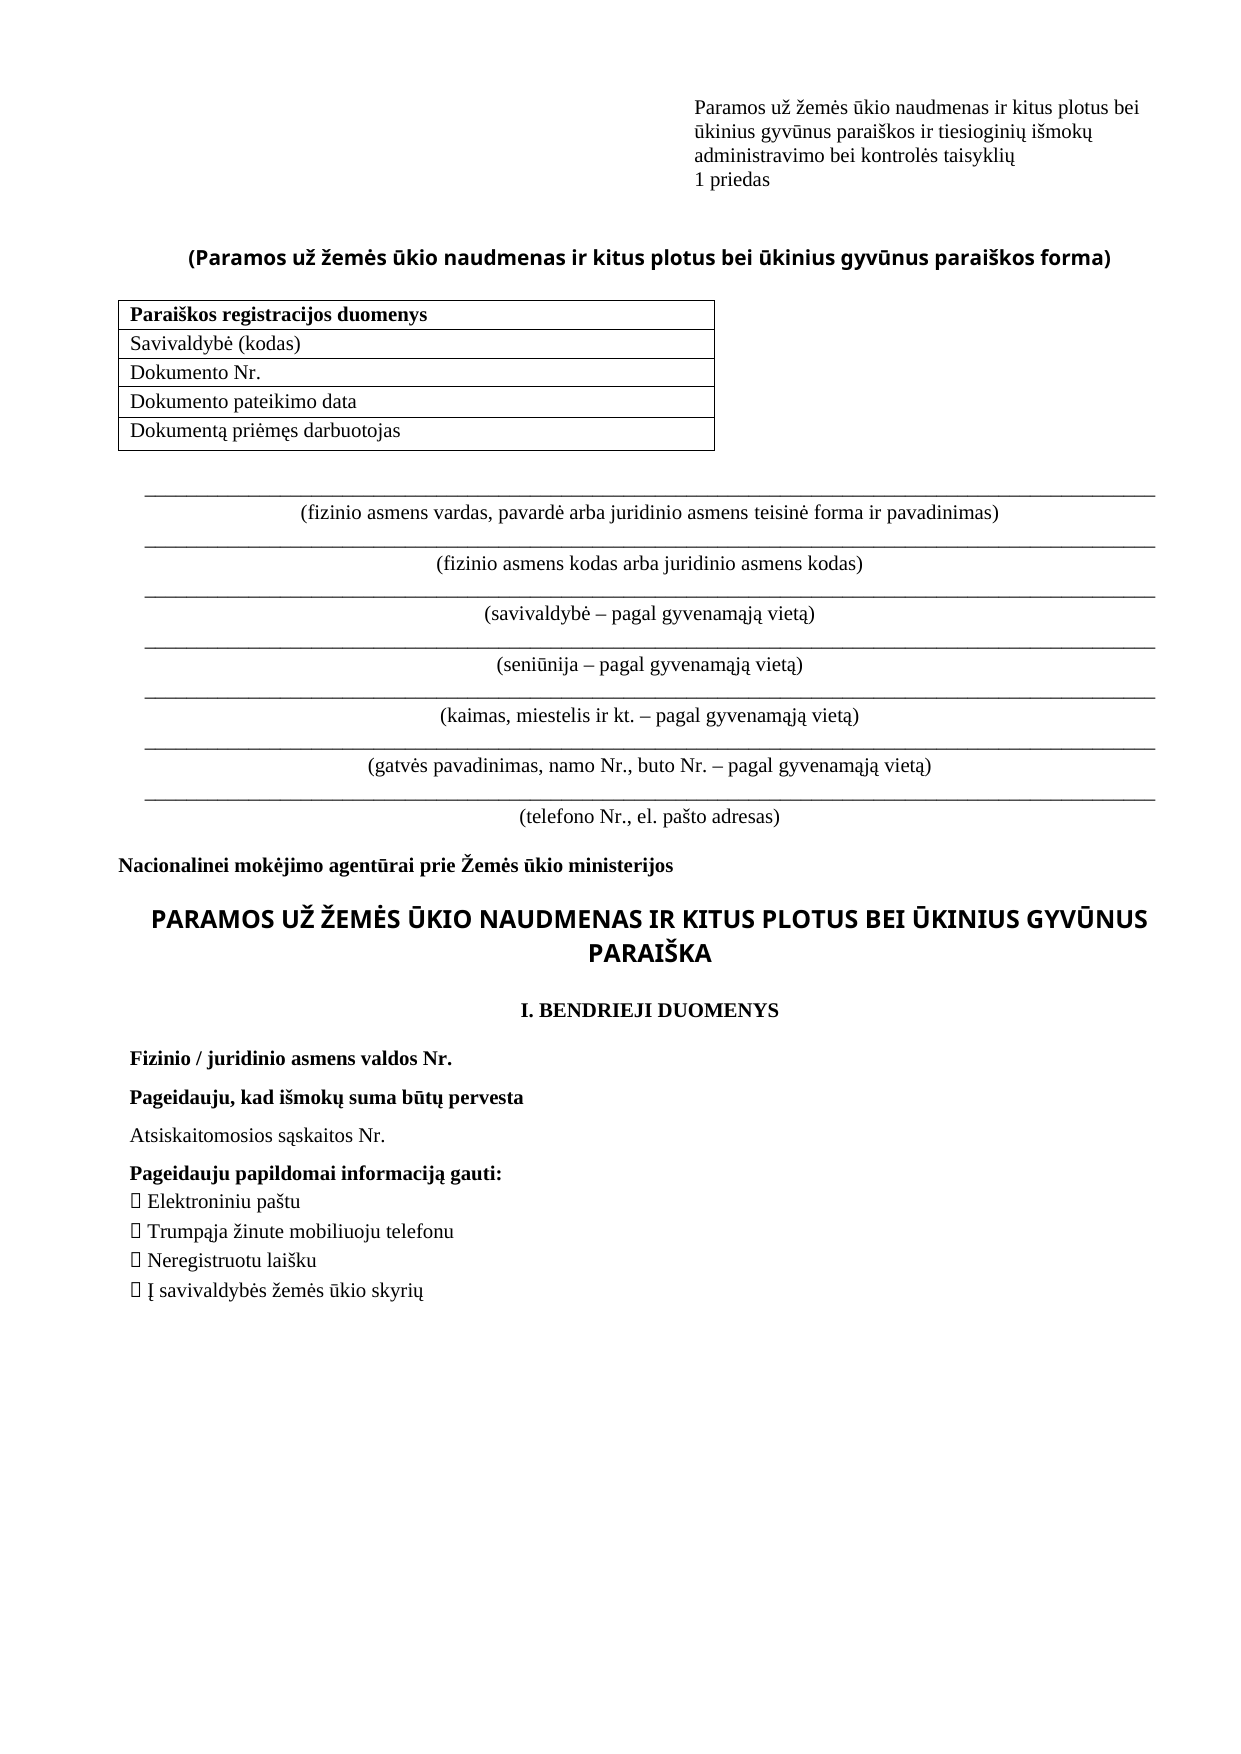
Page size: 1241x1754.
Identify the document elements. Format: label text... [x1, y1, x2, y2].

text Nacionalinei mokėjimo agentūrai prie Žemės ūkio ministerijos [118, 853, 1181, 877]
table_cell _________________________________________________________________________________________________ (kaimas, miestelis ir kt. – pagal gyvenamąją vietą) [118, 677, 1181, 728]
table_header Paraiškos registracijos duomenys [119, 301, 714, 329]
text I. BENDRIEJI DUOMENYS [118, 998, 1181, 1022]
text 1 priedas [694, 167, 1181, 191]
table_header Fizinio / juridinio asmens valdos Nr. [118, 1046, 1181, 1085]
table_cell _________________________________________________________________________________________________ (gatvės pavadinimas, namo Nr., buto Nr. – pagal gyvenamąją vietą) [118, 728, 1181, 778]
table_cell Pageidauju, kad išmokų suma būtų pervesta [118, 1085, 1181, 1123]
table_cell Dokumentą priėmęs darbuotojas [119, 418, 714, 450]
text Paramos už žemės ūkio naudmenAS ir kitus plotus BEI ŪKINIUS GYVŪNUS paraiška [118, 901, 1181, 969]
table_cell Dokumento pateikimo data [119, 387, 714, 417]
table_cell _________________________________________________________________________________________________ (seniūnija – pagal gyvenamąją vietą) [118, 627, 1181, 677]
table_cell _________________________________________________________________________________________________ (fizinio asmens kodas arba juridinio asmens kodas) [118, 525, 1181, 576]
table_cell _________________________________________________________________________________________________ (savivaldybė – pagal gyvenamąją vietą) [118, 576, 1181, 627]
text (Paramos už žemės ūkio naudmenas ir kitus plotus bei ūkinius gyvūnus paraiškos forma) [118, 243, 1181, 272]
table_cell _________________________________________________________________________________________________ (telefono Nr., el. pašto adresas) [118, 779, 1181, 829]
table_header _________________________________________________________________________________________________ (fizinio asmens vardas, pavardė arba juridinio asmens teisinė forma ir pavadinimas) [118, 475, 1181, 525]
table_cell Savivaldybė (kodas) [119, 330, 714, 358]
table_cell Dokumento Nr. [119, 359, 714, 386]
text Paramos už žemės ūkio naudmenas ir kitus plotus bei ūkinius gyvūnus paraiškos ir tiesioginių išmokų administravimo bei kontrolės taisyklių [694, 95, 1181, 167]
table_cell Atsiskaitomosios sąskaitos Nr. Pageidauju papildomai informaciją gauti:  Elektroniniu paštu  Trumpąja žinute mobiliuoju telefonu  Neregistruotu laišku  Į savivaldybės žemės ūkio skyrių [118, 1123, 1181, 1305]
